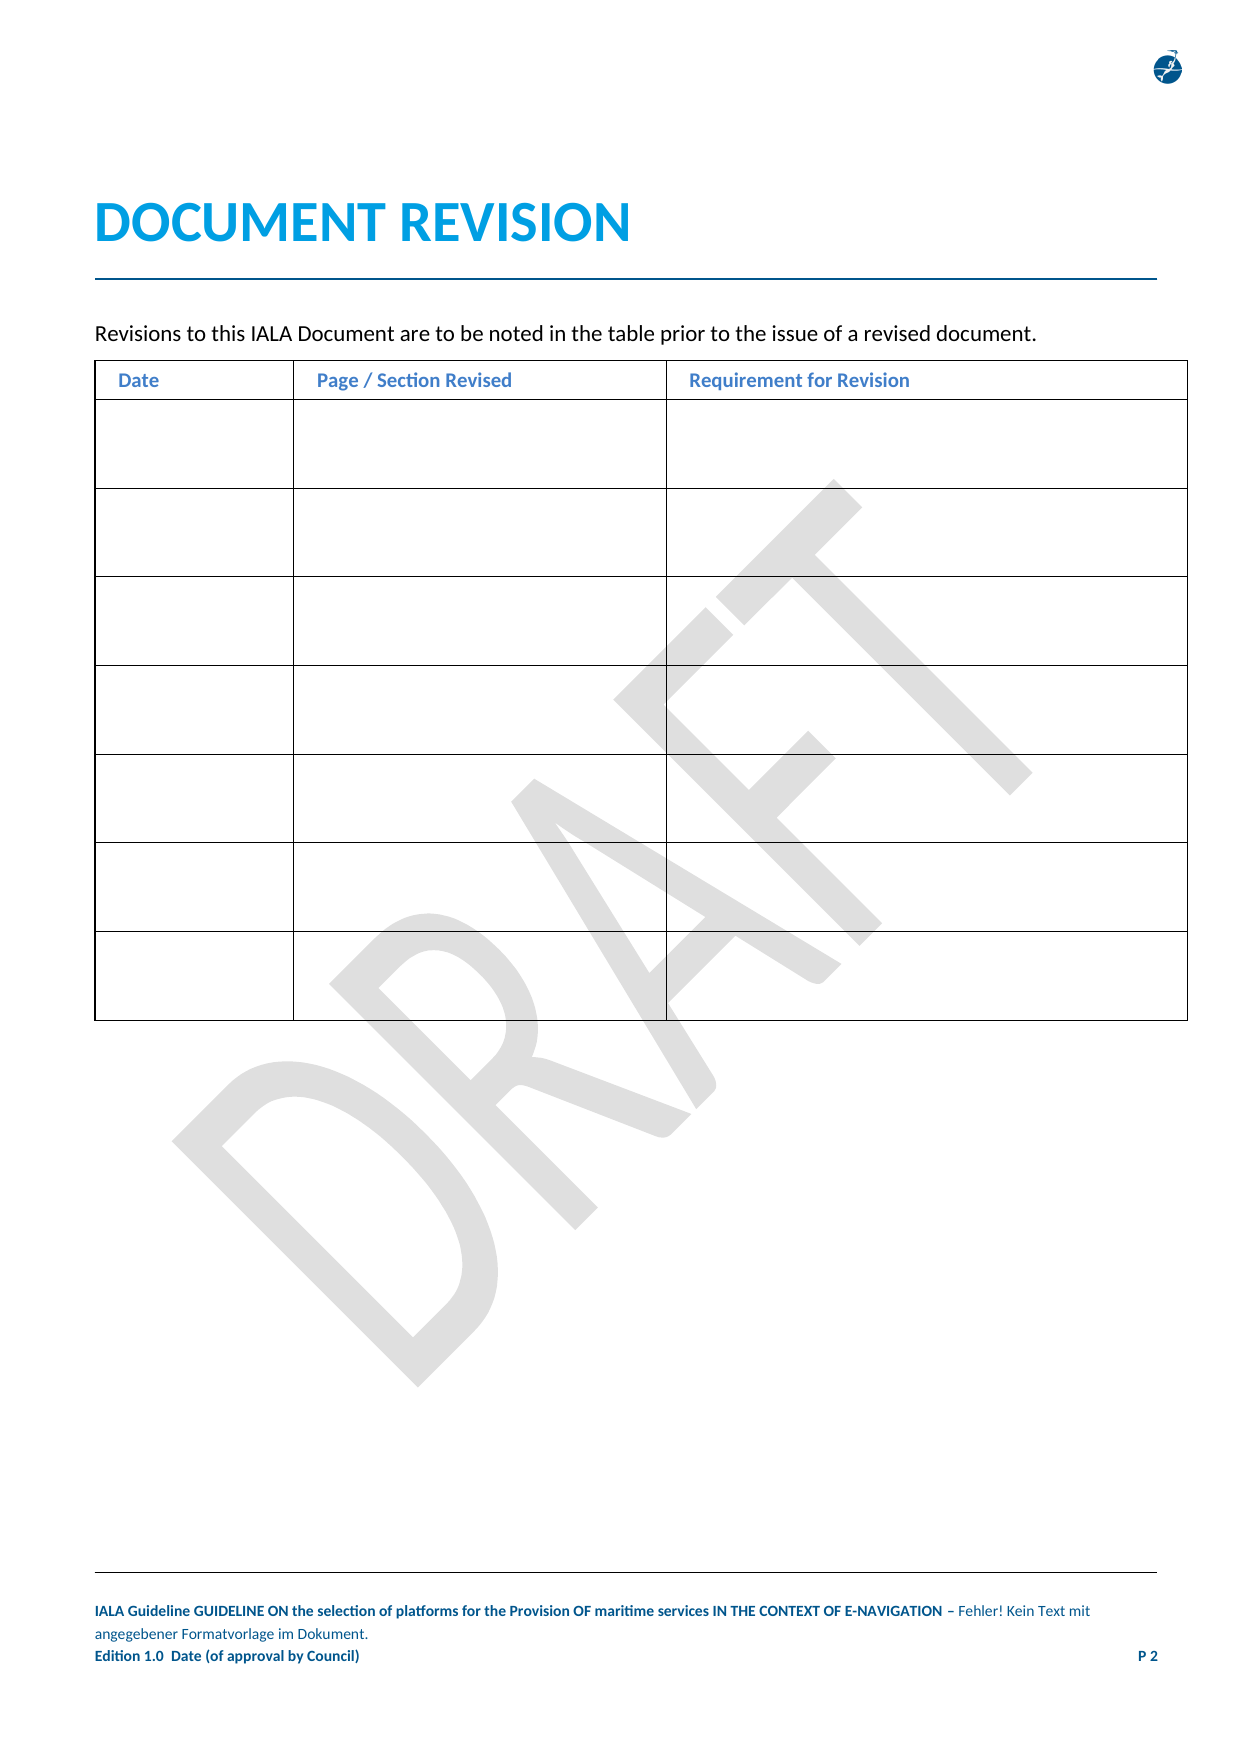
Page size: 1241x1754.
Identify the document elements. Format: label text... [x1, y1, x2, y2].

table_cell [96, 843, 293, 931]
table_cell [96, 755, 293, 842]
table_cell [294, 755, 666, 842]
table_cell [667, 400, 1187, 488]
table_cell [667, 666, 1187, 753]
table_cell [96, 489, 293, 576]
table_cell [294, 843, 666, 931]
table_cell [96, 666, 293, 753]
table_cell [294, 489, 666, 576]
picture [1122, 0, 1241, 119]
table_header Date [96, 361, 293, 399]
table_cell [667, 843, 1187, 931]
table_cell [96, 577, 293, 665]
table_cell [294, 400, 666, 488]
text Revisions to this IALA Document are to be noted in the table prior to the issue of a revised document. [94, 319, 1157, 347]
table_cell [294, 577, 666, 665]
table_cell [294, 666, 666, 753]
table_cell [294, 932, 666, 1019]
table_header Requirement for Revision [667, 361, 1187, 399]
table_cell [96, 932, 293, 1019]
table_cell [667, 932, 1187, 1019]
table_cell [667, 755, 1187, 842]
table_cell [667, 489, 1187, 576]
table_cell [96, 400, 293, 488]
table_header Page / Section Revised [294, 361, 666, 399]
table_cell [667, 577, 1187, 665]
